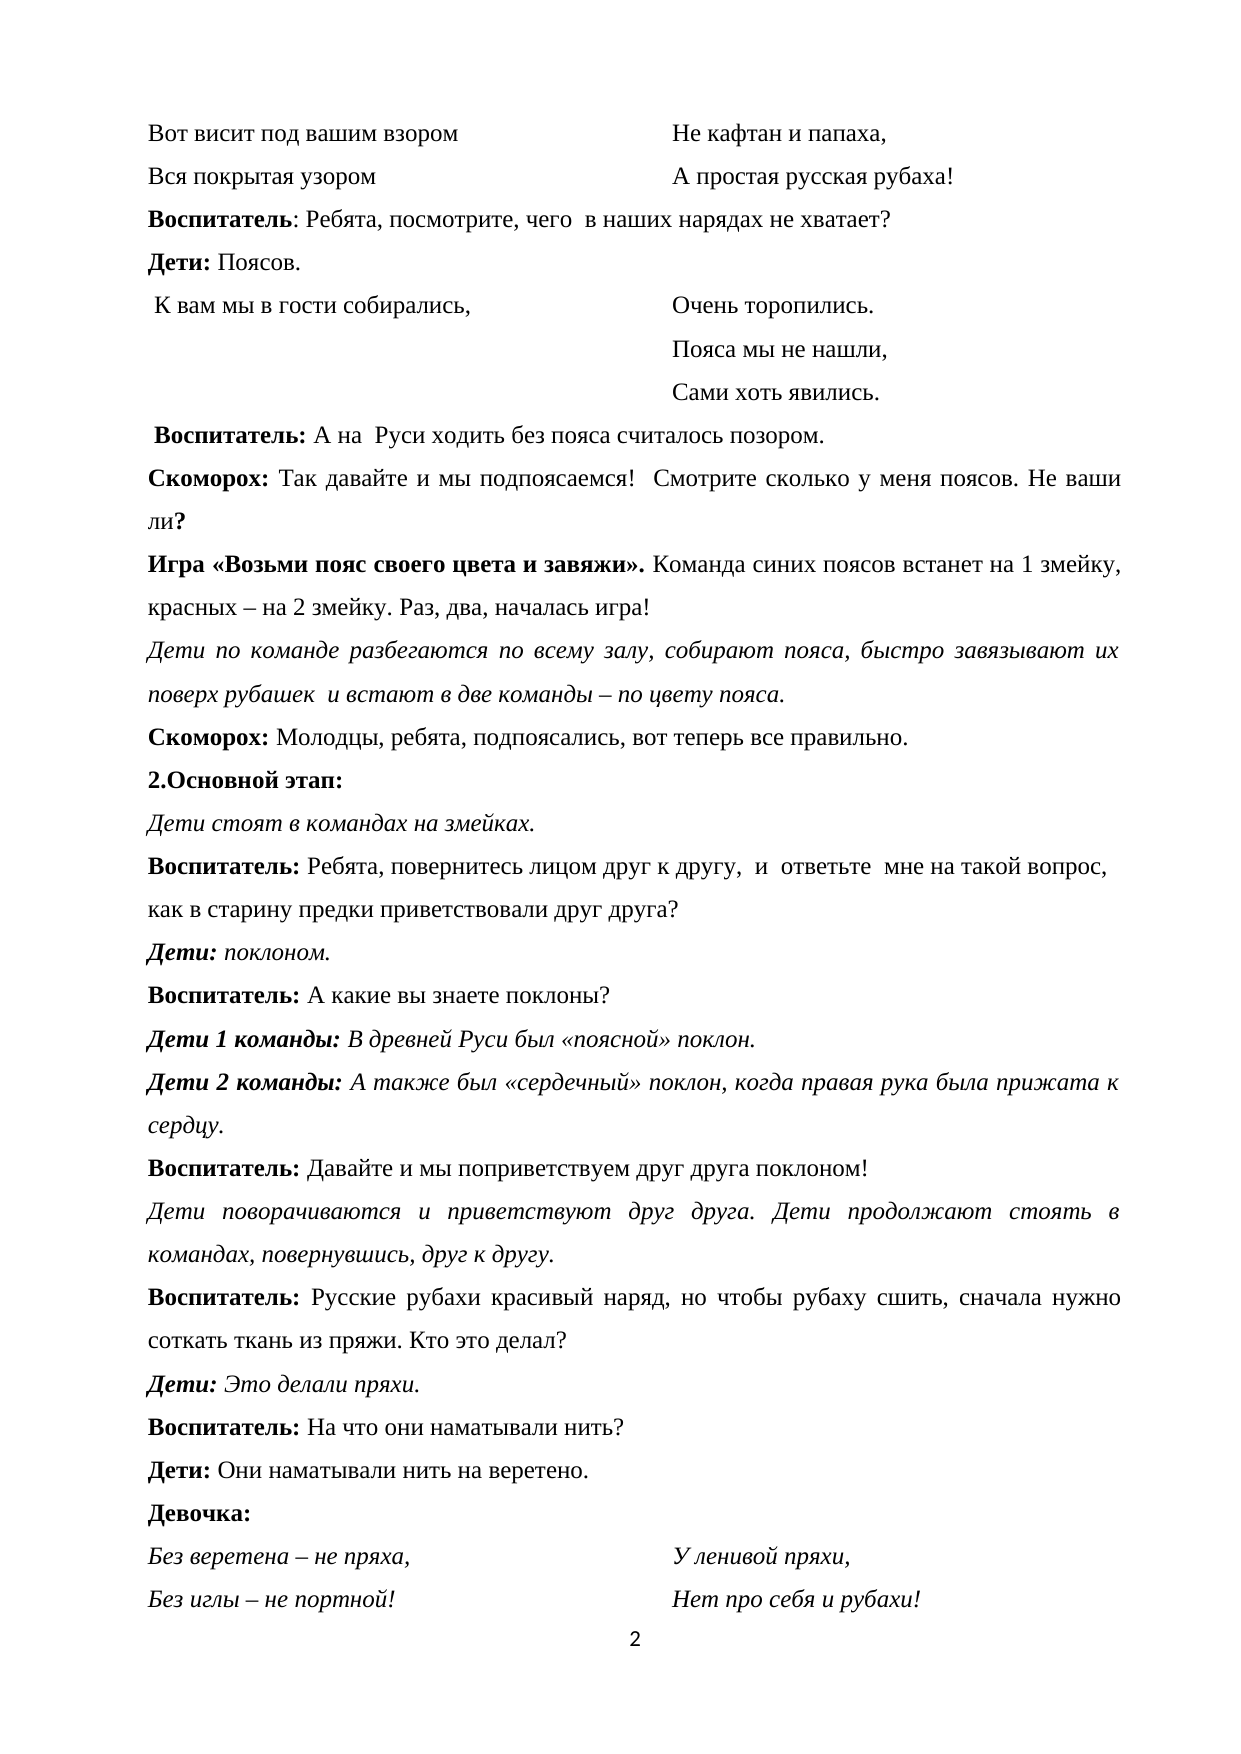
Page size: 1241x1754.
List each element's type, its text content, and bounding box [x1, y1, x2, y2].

text Без иглы – не портной! [148, 1584, 598, 1613]
text А простая русская рубаха! [672, 161, 1122, 190]
text Дети: Это делали пряхи. [148, 1369, 1122, 1397]
text К вам мы в гости собирались, [148, 291, 598, 319]
text Дети поворачиваются и приветствуют друг друга. Дети продолжают стоять в командах, повернувшись, друг к другу. [148, 1196, 1122, 1268]
text Дети 1 команды: В древней Руси был «поясной» поклон. [148, 1024, 1122, 1052]
text Без веретена – не пряха, [148, 1541, 598, 1570]
text Дети: поклоном. [148, 937, 1122, 966]
text Девочка: [148, 1498, 1122, 1527]
text Воспитатель: Ребята, повернитесь лицом друг к другу, и ответьте мне на такой вопрос, [148, 851, 1122, 880]
text У ленивой пряхи, [672, 1541, 1122, 1570]
text Дети по команде разбегаются по всему залу, собирают пояса, быстро завязывают их поверх рубашек и встают в две команды – по цвету пояса. [148, 636, 1122, 707]
text Очень торопились. Пояса мы не нашли, Сами хоть явились. [672, 291, 1122, 406]
text Дети 2 команды: А также был «сердечный» поклон, когда правая рука была прижата к сердцу. [148, 1067, 1122, 1139]
text Воспитатель: На что они наматывали нить? [148, 1412, 1122, 1441]
text Воспитатель: Давайте и мы поприветствуем друг друга поклоном! [148, 1153, 1122, 1182]
text Дети стоят в командах на змейках. [148, 808, 1122, 837]
text Вся покрытая узором [148, 161, 598, 190]
text Дети: Поясов. [148, 247, 1122, 276]
text Не кафтан и папаха, [672, 118, 1122, 147]
text Скоморох: Молодцы, ребята, подпоясались, вот теперь все правильно. [148, 722, 1122, 751]
text Скоморох: Так давайте и мы подпоясаемся! Смотрите сколько у меня поясов. Не ваши ли? [148, 463, 1122, 535]
text 2.Основной этап: [148, 765, 1122, 794]
text Нет про себя и рубахи! [672, 1584, 1122, 1613]
text Дети: Они наматывали нить на веретено. [148, 1455, 1122, 1484]
text Воспитатель: А на Руси ходить без пояса считалось позором. [148, 420, 1122, 449]
text Воспитатель: А какие вы знаете поклоны? [148, 981, 1122, 1009]
text Воспитатель: Ребята, посмотрите, чего в наших нарядах не хватает? [148, 204, 1122, 233]
text как в старину предки приветствовали друг друга? [148, 894, 1122, 923]
text Вот висит под вашим взором [148, 118, 598, 147]
text Игра «Возьми пояс своего цвета и завяжи». Команда синих поясов встанет на 1 змейку, красных – на 2 змейку. Раз, два, началась игра! [148, 549, 1122, 621]
text Воспитатель: Русские рубахи красивый наряд, но чтобы рубаху сшить, сначала нужно соткать ткань из пряжи. Кто это делал? [148, 1282, 1122, 1354]
